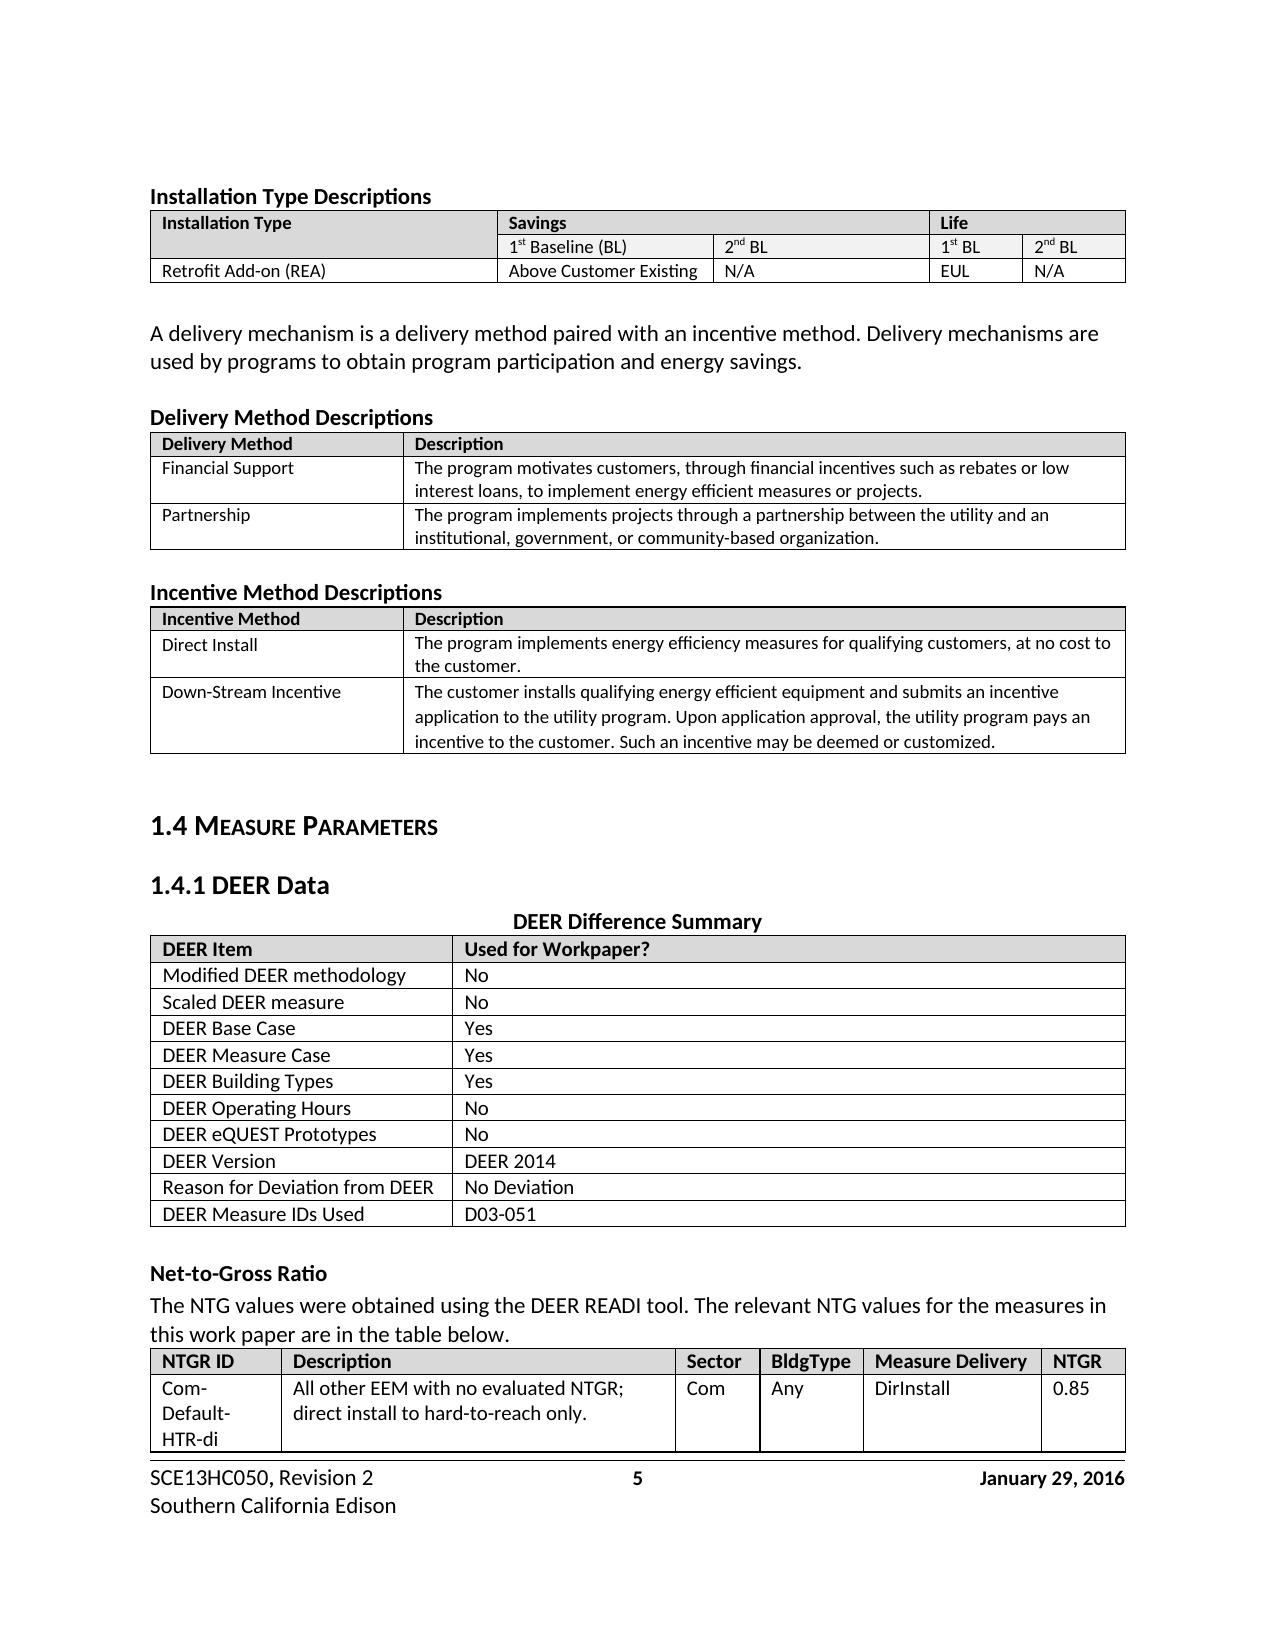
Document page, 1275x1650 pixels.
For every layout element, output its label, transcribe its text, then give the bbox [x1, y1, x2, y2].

table_cell D03-051 [453, 1201, 1125, 1226]
table_cell 1st BL [930, 235, 1022, 258]
text Incentive Method Descriptions [150, 578, 1125, 606]
table_header Incentive Method [151, 608, 403, 630]
table_cell Any [761, 1375, 863, 1451]
table_cell Direct Install [151, 631, 403, 677]
table_cell DEER Base Case [151, 1016, 452, 1041]
table_cell The program implements projects through a partnership between the utility and an institutional, government, or community-based organization. [404, 504, 1125, 549]
table_cell DEER 2014 [453, 1148, 1125, 1173]
table_header Description [404, 433, 1125, 456]
table_header Description [404, 608, 1125, 630]
table_cell Down-Stream Incentive [151, 678, 403, 753]
table_cell DEER eQUEST Prototypes [151, 1121, 452, 1147]
table_header DEER Item [151, 936, 452, 962]
table_cell Yes [453, 1016, 1125, 1041]
table_cell The program motivates customers, through financial incentives such as rebates or low interest loans, to implement energy efficient measures or projects. [404, 457, 1125, 502]
table_header Installation Type [151, 211, 497, 258]
table_cell Yes [453, 1042, 1125, 1067]
table_cell DEER Operating Hours [151, 1095, 452, 1120]
table_header Used for Workpaper? [453, 936, 1125, 962]
table_cell Financial Support [151, 457, 403, 502]
table_cell Reason for Deviation from DEER [151, 1174, 452, 1200]
text Delivery Method Descriptions [150, 403, 1125, 432]
table_cell No [453, 1095, 1125, 1120]
table_header NTGR ID [151, 1349, 281, 1374]
table_cell Partnership [151, 504, 403, 549]
table_cell The customer installs qualifying energy efficient equipment and submits an incentive application to the utility program. Upon application approval, the utility program pays an incentive to the customer. Such an incentive may be deemed or customized. [404, 678, 1125, 753]
text Net-to-Gross Ratio [150, 1259, 1125, 1287]
table_header Measure Delivery [864, 1349, 1041, 1374]
table_header BldgType [761, 1349, 863, 1374]
table_cell DEER Version [151, 1148, 452, 1173]
table_header NTGR [1042, 1349, 1125, 1374]
table_cell N/A [1023, 259, 1125, 282]
table_cell Modified DEER methodology [151, 963, 452, 988]
table_cell No [453, 963, 1125, 988]
table_header Life [930, 211, 1125, 234]
text Installation Type Descriptions [150, 182, 1125, 210]
table_cell No [453, 989, 1125, 1014]
table_cell Scaled DEER measure [151, 989, 452, 1014]
table_cell Above Customer Existing [498, 259, 713, 282]
table_header Sector [676, 1349, 759, 1374]
text A delivery mechanism is a delivery method paired with an incentive method. Delivery mechanisms are used by programs to obtain program participation and energy savings. [150, 319, 1125, 376]
table_cell Retrofit Add-on (REA) [151, 259, 497, 282]
subtitle 1.4 Measure Parameters [150, 807, 1125, 843]
text The NTG values were obtained using the DEER READI tool. The relevant NTG values for the measures in this work paper are in the table below. [150, 1292, 1125, 1348]
table_cell N/A [714, 259, 929, 282]
table_cell No Deviation [453, 1174, 1125, 1200]
table_cell EUL [930, 259, 1022, 282]
table_cell DEER Building Types [151, 1069, 452, 1094]
table_cell DEER Measure IDs Used [151, 1201, 452, 1226]
table_cell 2nd BL [714, 235, 929, 258]
table_header Delivery Method [151, 433, 403, 456]
table_cell No [453, 1121, 1125, 1147]
table_cell 2nd BL [1023, 235, 1125, 258]
table_cell 1st Baseline (BL) [498, 235, 713, 258]
table_cell Yes [453, 1069, 1125, 1094]
table_cell DirInstall [864, 1375, 1041, 1451]
table_header Savings [498, 211, 929, 234]
table_cell The program implements energy efficiency measures for qualifying customers, at no cost to the customer. [404, 631, 1125, 677]
table_cell All other EEM with no evaluated NTGR; direct install to hard-to-reach only. [282, 1375, 675, 1451]
table_cell Com-Default-HTR-di [151, 1375, 281, 1451]
table_cell Com [676, 1375, 759, 1451]
table_header Description [282, 1349, 675, 1374]
text DEER Difference Summary [150, 907, 1125, 935]
table_cell 0.85 [1042, 1375, 1125, 1451]
table_cell DEER Measure Case [151, 1042, 452, 1067]
subtitle 1.4.1 DEER Data [150, 868, 1125, 901]
